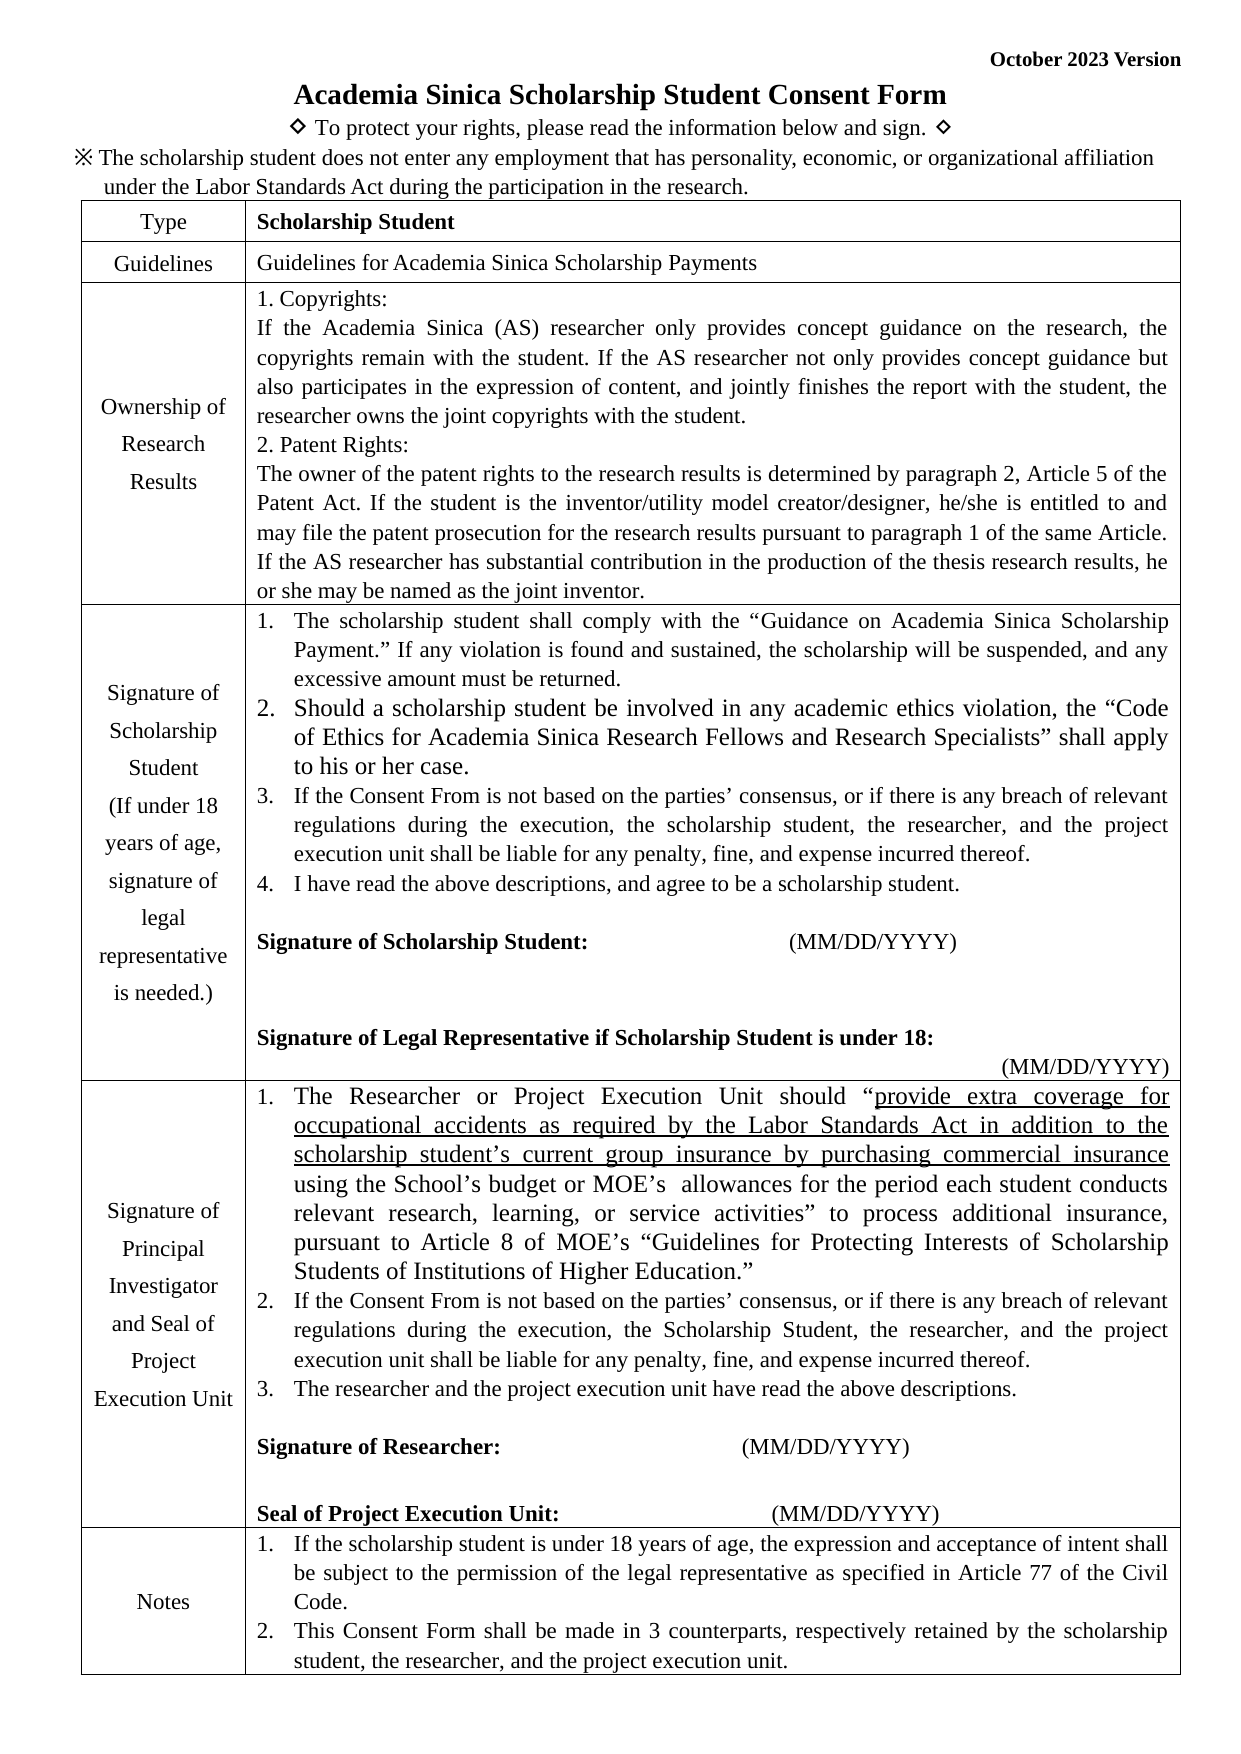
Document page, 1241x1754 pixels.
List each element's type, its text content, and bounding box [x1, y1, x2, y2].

table_cell The scholarship student shall comply with the “Guidance on Academia Sinica Scholarship Payment.” If any violation is found and sustained, the scholarship will be suspended, and any excessive amount must be returned. Should a scholarship student be involved in any academic ethics violation, the “Code of Ethics for Academia Sinica Research Fellows and Research Specialists” shall apply to his or her case. If the Consent From is not based on the parties’ consensus, or if there is any breach of relevant regulations during the execution, the scholarship student, the researcher, and the project execution unit shall be liable for any penalty, fine, and expense incurred thereof. I have read the above descriptions, and agree to be a scholarship student. Signature of Scholarship Student: (MM/DD/YYYY) Signature of Legal Representative if Scholarship Student is under 18: (MM/DD/YYYY) [246, 605, 1180, 1080]
text ※ The scholarship student does not enter any employment that has personality, economic, or organizational affiliation under the Labor Standards Act during the participation in the research. [74, 142, 1181, 200]
table_cell The Researcher or Project Execution Unit should “provide extra coverage for occupational accidents as required by the Labor Standards Act in addition to the scholarship student’s current group insurance by purchasing commercial insurance using the School’s budget or MOE’s allowances for the period each student conducts relevant research, learning, or service activities” to process additional insurance, pursuant to Article 8 of MOE’s “Guidelines for Protecting Interests of Scholarship Students of Institutions of Higher Education.” If the Consent From is not based on the parties’ consensus, or if there is any breach of relevant regulations during the execution, the Scholarship Student, the researcher, and the project execution unit shall be liable for any penalty, fine, and expense incurred thereof. The researcher and the project execution unit have read the above descriptions. Signature of Researcher: (MM/DD/YYYY) Seal of Project Execution Unit: (MM/DD/YYYY) [246, 1081, 1180, 1527]
table_cell If the scholarship student is under 18 years of age, the expression and acceptance of intent shall be subject to the permission of the legal representative as specified in Article 77 of the Civil Code. This Consent Form shall be made in 3 counterparts, respectively retained by the scholarship student, the researcher, and the project execution unit. [246, 1528, 1180, 1674]
table_cell 1. Copyrights: If the Academia Sinica (AS) researcher only provides concept guidance on the research, the copyrights remain with the student. If the AS researcher not only provides concept guidance but also participates in the expression of content, and jointly finishes the report with the student, the researcher owns the joint copyrights with the student. 2. Patent Rights: The owner of the patent rights to the research results is determined by paragraph 2, Article 5 of the Patent Act. If the student is the inventor/utility model creator/designer, he/she is entitled to and may file the patent prosecution for the research results pursuant to paragraph 1 of the same Article. If the AS researcher has substantial contribution in the production of the thesis research results, he or she may be named as the joint inventor. [246, 283, 1180, 604]
table_cell Ownership of Research Results [82, 283, 245, 604]
table_cell Guidelines for Academia Sinica Scholarship Payments [246, 242, 1180, 282]
table_cell Signature of Principal Investigator and Seal of Project Execution Unit [82, 1081, 245, 1527]
text To protect your rights, please read the information below and sign. [59, 112, 1181, 142]
table_cell Signature of Scholarship Student (If under 18 years of age, signature of legal representative is needed.) [82, 605, 245, 1080]
table_header Type [82, 201, 245, 241]
table_cell Guidelines [82, 242, 245, 282]
table_cell Notes [82, 1528, 245, 1674]
text Academia Sinica Scholarship Student Consent Form [59, 75, 1181, 112]
table_header Scholarship Student [246, 201, 1180, 241]
